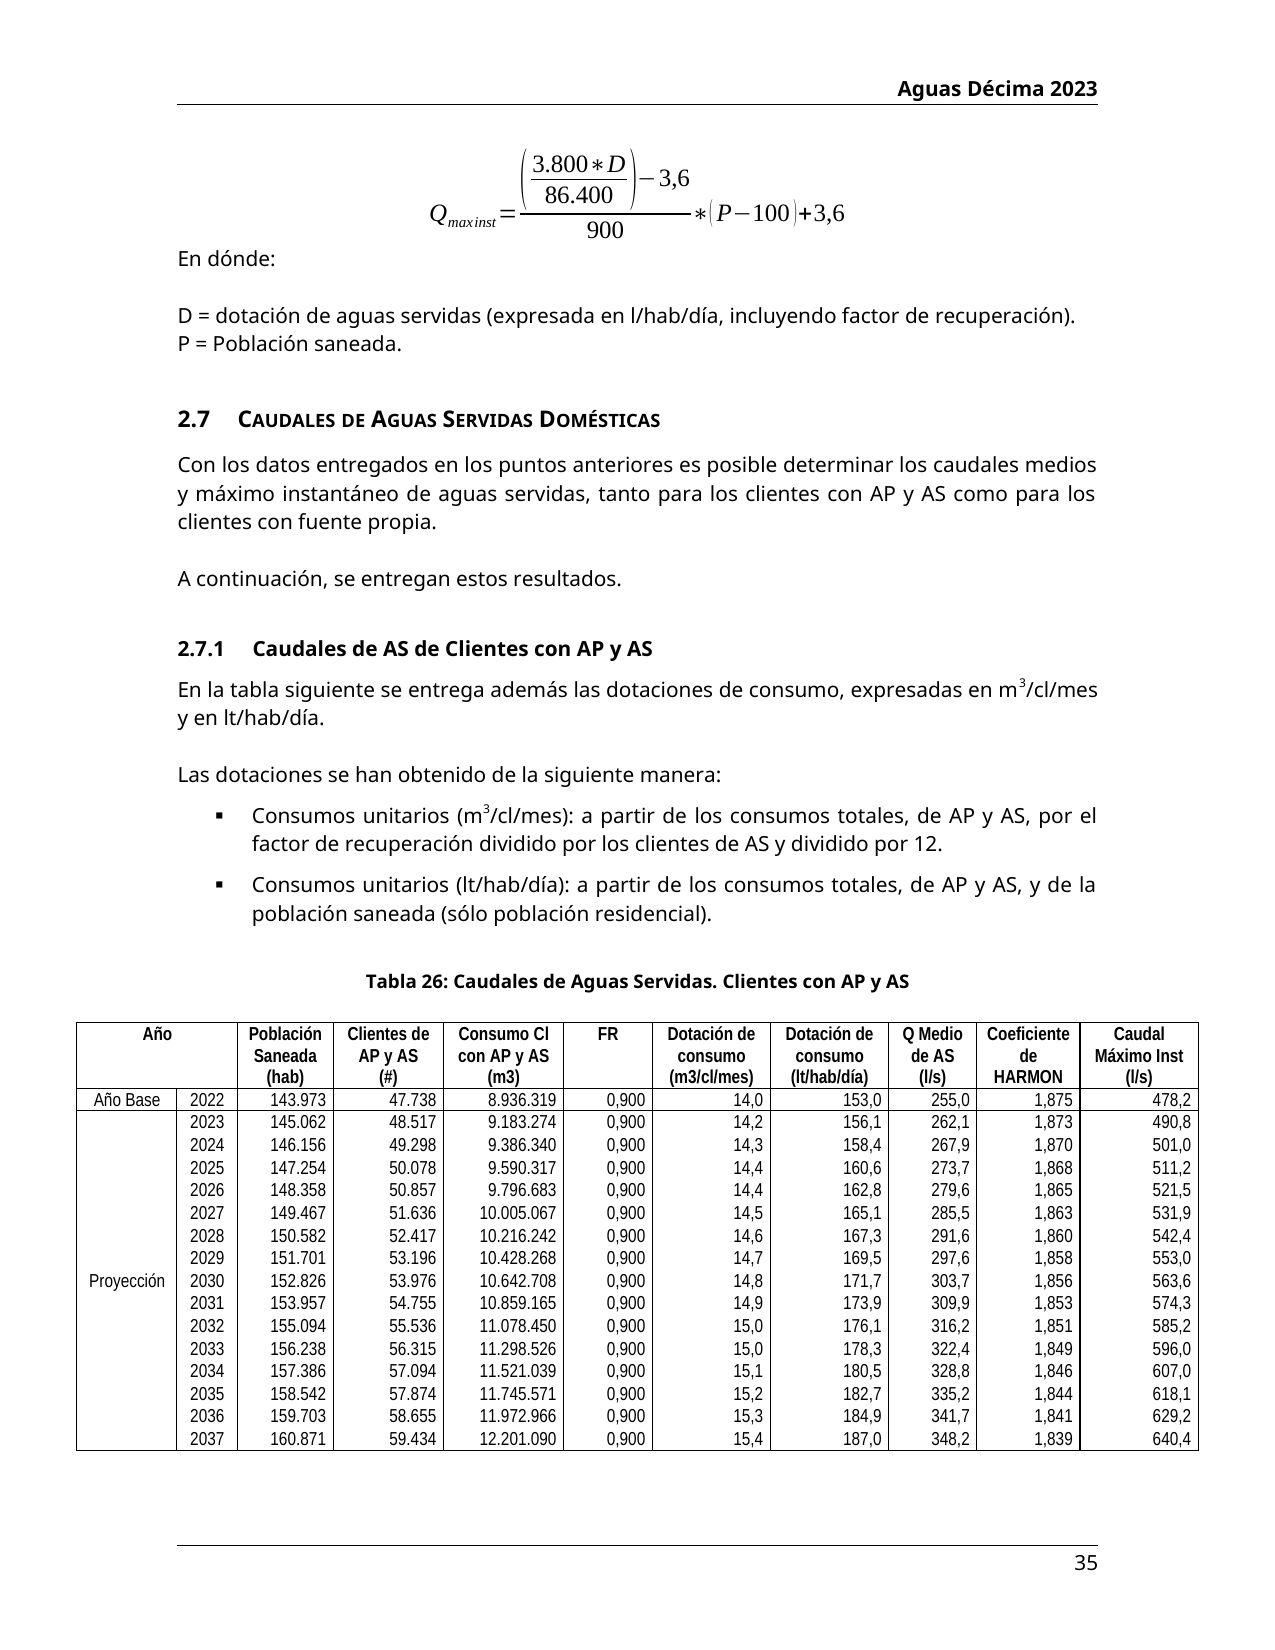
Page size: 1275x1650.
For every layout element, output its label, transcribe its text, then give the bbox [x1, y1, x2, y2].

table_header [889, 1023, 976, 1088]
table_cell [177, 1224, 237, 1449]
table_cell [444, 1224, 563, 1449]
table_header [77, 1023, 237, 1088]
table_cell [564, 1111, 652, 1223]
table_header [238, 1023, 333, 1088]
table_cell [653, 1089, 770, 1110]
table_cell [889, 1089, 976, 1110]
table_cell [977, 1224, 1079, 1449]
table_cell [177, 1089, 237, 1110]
text Las dotaciones se han obtenido de la siguiente manera: [177, 760, 1098, 788]
text A continuación, se entregan estos resultados. [177, 564, 1098, 593]
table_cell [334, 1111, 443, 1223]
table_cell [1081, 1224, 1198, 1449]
list Consumos unitarios (m3/cl/mes): a partir de los consumos totales, de AP y AS, por el factor de recuperación dividido por los clientes de AS y dividido por 12. [214, 801, 1098, 858]
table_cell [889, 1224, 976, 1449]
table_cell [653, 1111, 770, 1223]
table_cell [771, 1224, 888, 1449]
list Consumos unitarios (lt/hab/día): a partir de los consumos totales, de AP y AS, y de la población saneada (sólo población residencial). [214, 870, 1098, 927]
text Tabla 26: Caudales de Aguas Servidas. Clientes con AP y AS [177, 968, 1098, 994]
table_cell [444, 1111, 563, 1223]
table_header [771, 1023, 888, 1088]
text D = dotación de aguas servidas (expresada en l/hab/día, incluyendo factor de recuperación). [177, 301, 1098, 329]
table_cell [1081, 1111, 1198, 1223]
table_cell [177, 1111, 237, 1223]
text En la tabla siguiente se entrega además las dotaciones de consumo, expresadas en m3/cl/mes y en lt/hab/día. [177, 675, 1098, 732]
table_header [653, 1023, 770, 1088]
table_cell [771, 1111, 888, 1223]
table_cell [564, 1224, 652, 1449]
text P = Población saneada. [177, 329, 1098, 358]
subtitle Caudales de AS de Clientes con AP y AS [177, 634, 1098, 662]
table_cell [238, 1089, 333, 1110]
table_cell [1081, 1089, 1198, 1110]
subtitle Caudales de Aguas Servidas Domésticas [177, 403, 1098, 434]
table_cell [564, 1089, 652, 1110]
text En dónde: [177, 244, 1098, 272]
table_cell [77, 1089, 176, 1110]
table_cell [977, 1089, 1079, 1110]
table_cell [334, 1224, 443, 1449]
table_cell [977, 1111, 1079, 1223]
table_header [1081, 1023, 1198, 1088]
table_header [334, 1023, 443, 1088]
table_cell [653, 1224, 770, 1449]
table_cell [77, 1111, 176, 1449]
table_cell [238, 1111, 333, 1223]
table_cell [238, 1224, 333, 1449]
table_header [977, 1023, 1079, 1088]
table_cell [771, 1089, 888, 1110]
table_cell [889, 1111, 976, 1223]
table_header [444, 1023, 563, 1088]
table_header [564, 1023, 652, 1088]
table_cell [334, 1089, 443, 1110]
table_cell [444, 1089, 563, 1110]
text Con los datos entregados en los puntos anteriores es posible determinar los caudales medios y máximo instantáneo de aguas servidas, tanto para los clientes con AP y AS como para los clientes con fuente propia. [177, 451, 1098, 536]
